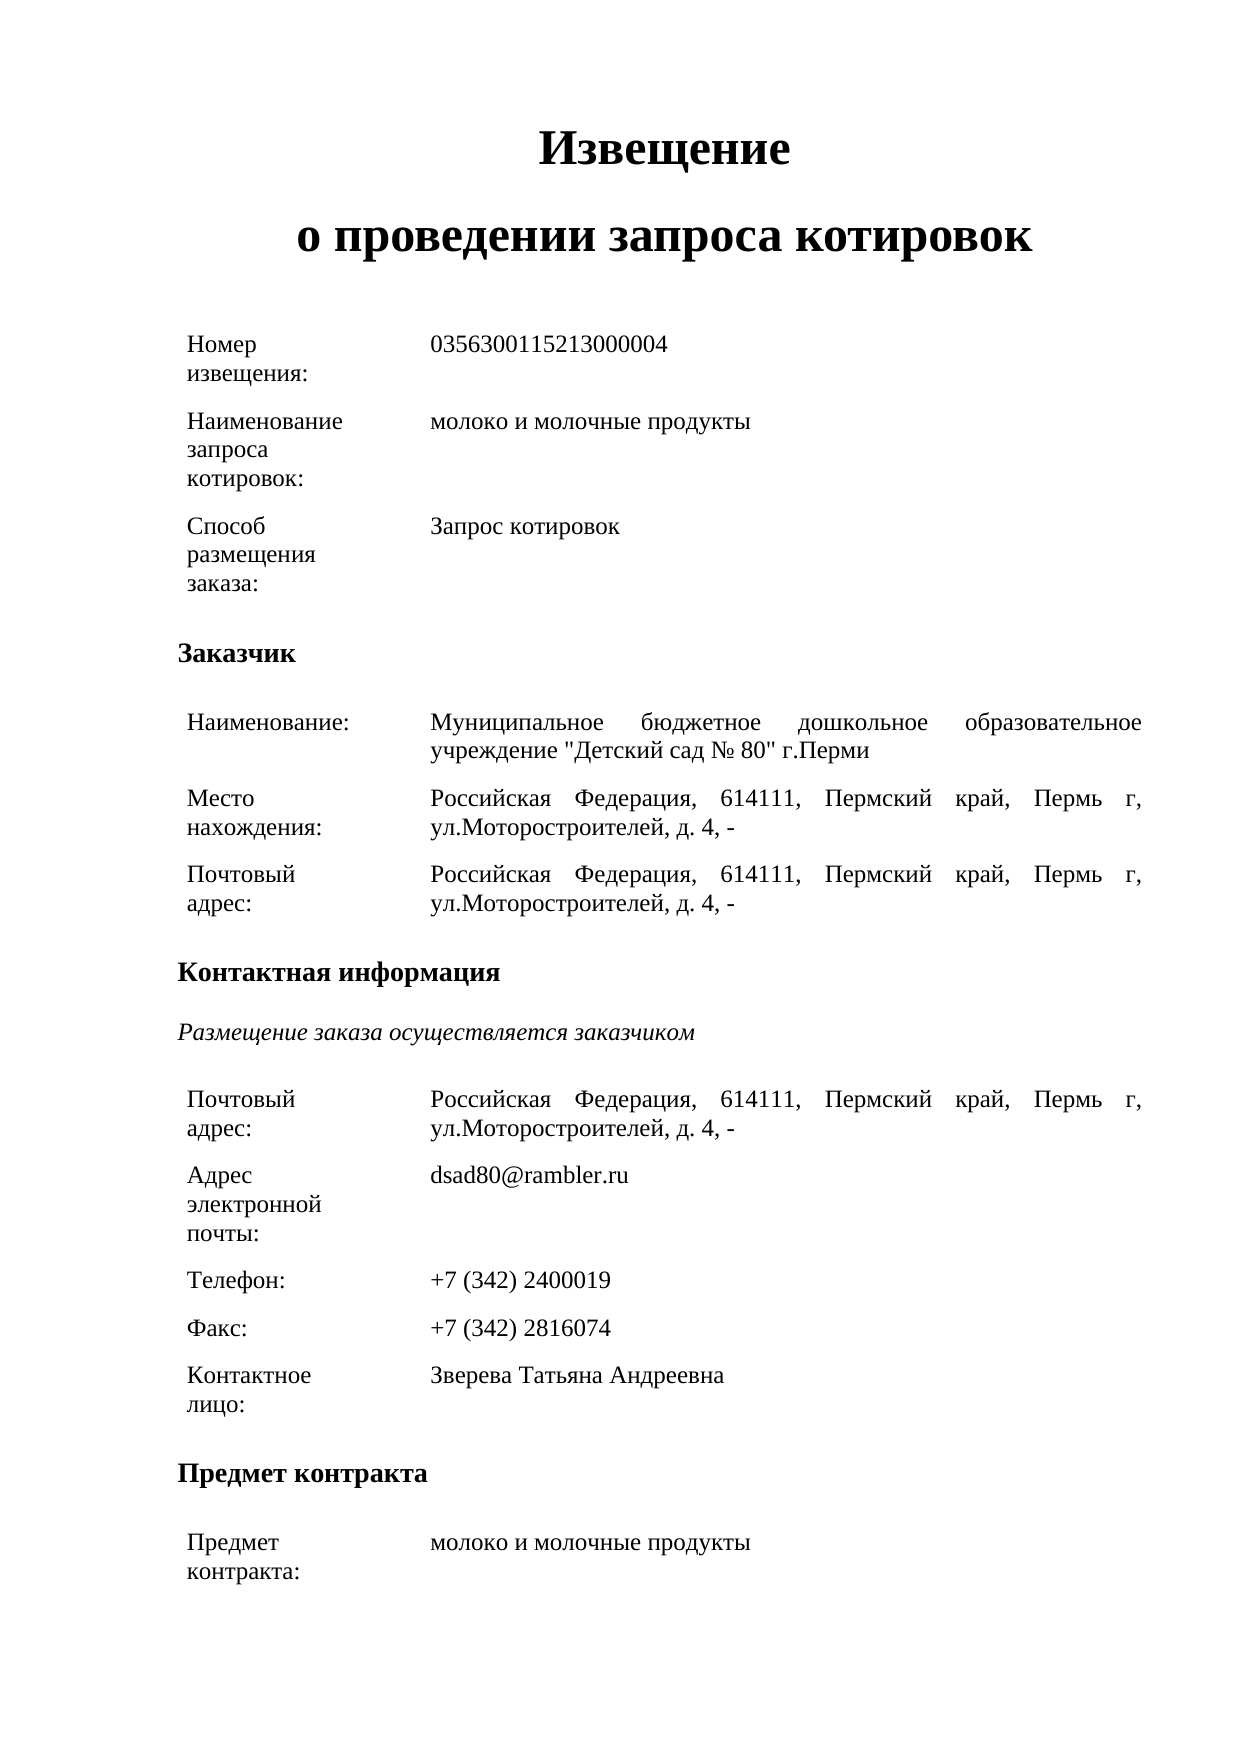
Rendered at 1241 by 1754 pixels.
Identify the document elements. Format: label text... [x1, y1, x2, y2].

text Предмет контракта [177, 1456, 1152, 1489]
table_header Номер извещения: [177, 320, 421, 396]
text Извещение [177, 118, 1152, 176]
table_cell dsad80@rambler.ru [421, 1151, 1152, 1256]
table_cell Место нахождения: [177, 774, 421, 850]
table_cell Телефон: [177, 1256, 421, 1303]
table_header Российская Федерация, 614111, Пермский край, Пермь г, ул.Моторостроителей, д. 4, - [421, 1075, 1152, 1151]
table_header молоко и молочные продукты [421, 1518, 1152, 1594]
table_header 0356300115213000004 [421, 320, 1152, 396]
table_cell Российская Федерация, 614111, Пермский край, Пермь г, ул.Моторостроителей, д. 4, - [421, 850, 1152, 926]
table_cell Способ размещения заказа: [177, 501, 421, 606]
table_cell Российская Федерация, 614111, Пермский край, Пермь г, ул.Моторостроителей, д. 4, - [421, 774, 1152, 850]
table_cell Адрес электронной почты: [177, 1151, 421, 1256]
table_header Почтовый адрес: [177, 1075, 421, 1151]
table_header Предмет контракта: [177, 1518, 421, 1594]
table_cell Зверева Татьяна Андреевна [421, 1351, 1152, 1427]
text Размещение заказа осуществляется заказчиком [177, 1017, 1152, 1045]
table_header Муниципальное бюджетное дошкольное образовательное учреждение "Детский сад № 80" г.Перми [421, 697, 1152, 773]
table_cell Почтовый адрес: [177, 850, 421, 926]
table_cell +7 (342) 2400019 [421, 1256, 1152, 1303]
table_cell Контактное лицо: [177, 1351, 421, 1427]
table_cell Запрос котировок [421, 501, 1152, 606]
table_cell молоко и молочные продукты [421, 396, 1152, 501]
text Заказчик [177, 636, 1152, 668]
table_cell Наименование запроса котировок: [177, 396, 421, 501]
text Контактная информация [177, 955, 1152, 987]
text о проведении запроса котировок [177, 205, 1152, 262]
table_header Наименование: [177, 697, 421, 773]
table_cell +7 (342) 2816074 [421, 1303, 1152, 1351]
table_cell Факс: [177, 1303, 421, 1351]
